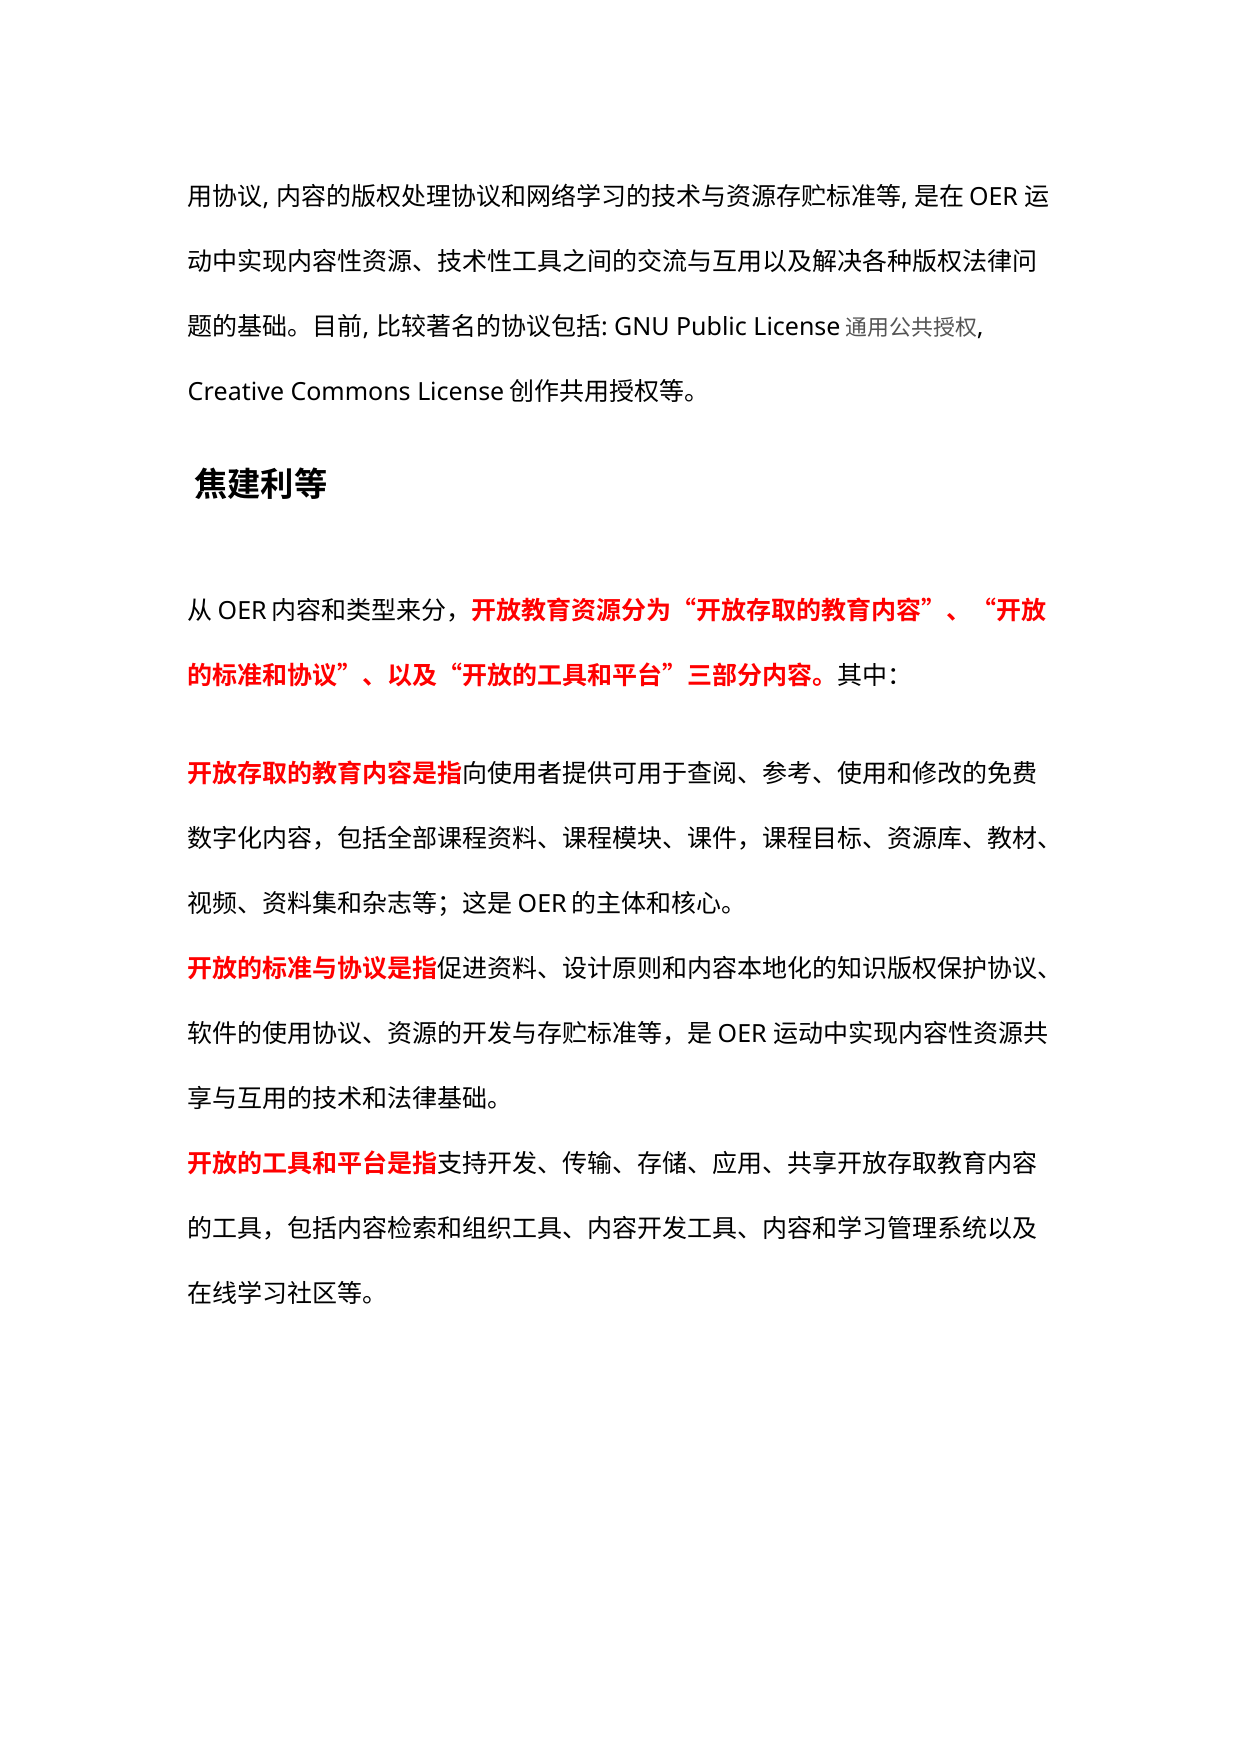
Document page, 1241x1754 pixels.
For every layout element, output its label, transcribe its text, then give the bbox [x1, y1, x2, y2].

subtitle 焦建利等 [187, 449, 1053, 514]
text 开放的标准与协议是指促进资料、设计原则和内容本地化的知识版权保护协议、软件的使用协议、资源的开发与存贮标准等，是OER 运动中实现内容性资源共享与互用的技术和法律基础。 [187, 934, 1053, 1129]
text 开放存取的教育内容是指向使用者提供可用于查阅、参考、使用和修改的免费数字化内容，包括全部课程资料、课程模块、课件，课程目标、资源库、教材、视频、资料集和杂志等；这是OER的主体和核心。 [187, 739, 1053, 934]
text 开放的工具和平台是指支持开发、传输、存储、应用、共享开放存取教育内容的工具，包括内容检索和组织工具、内容开发工具、内容和学习管理系统以及在线学习社区等。 [187, 1129, 1053, 1324]
text 从OER内容和类型来分，开放教育资源分为“开放存取的教育内容”、“开放的标准和协议”、以及“开放的工具和平台”三部分内容。其中： [187, 576, 1053, 706]
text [187, 162, 1053, 422]
